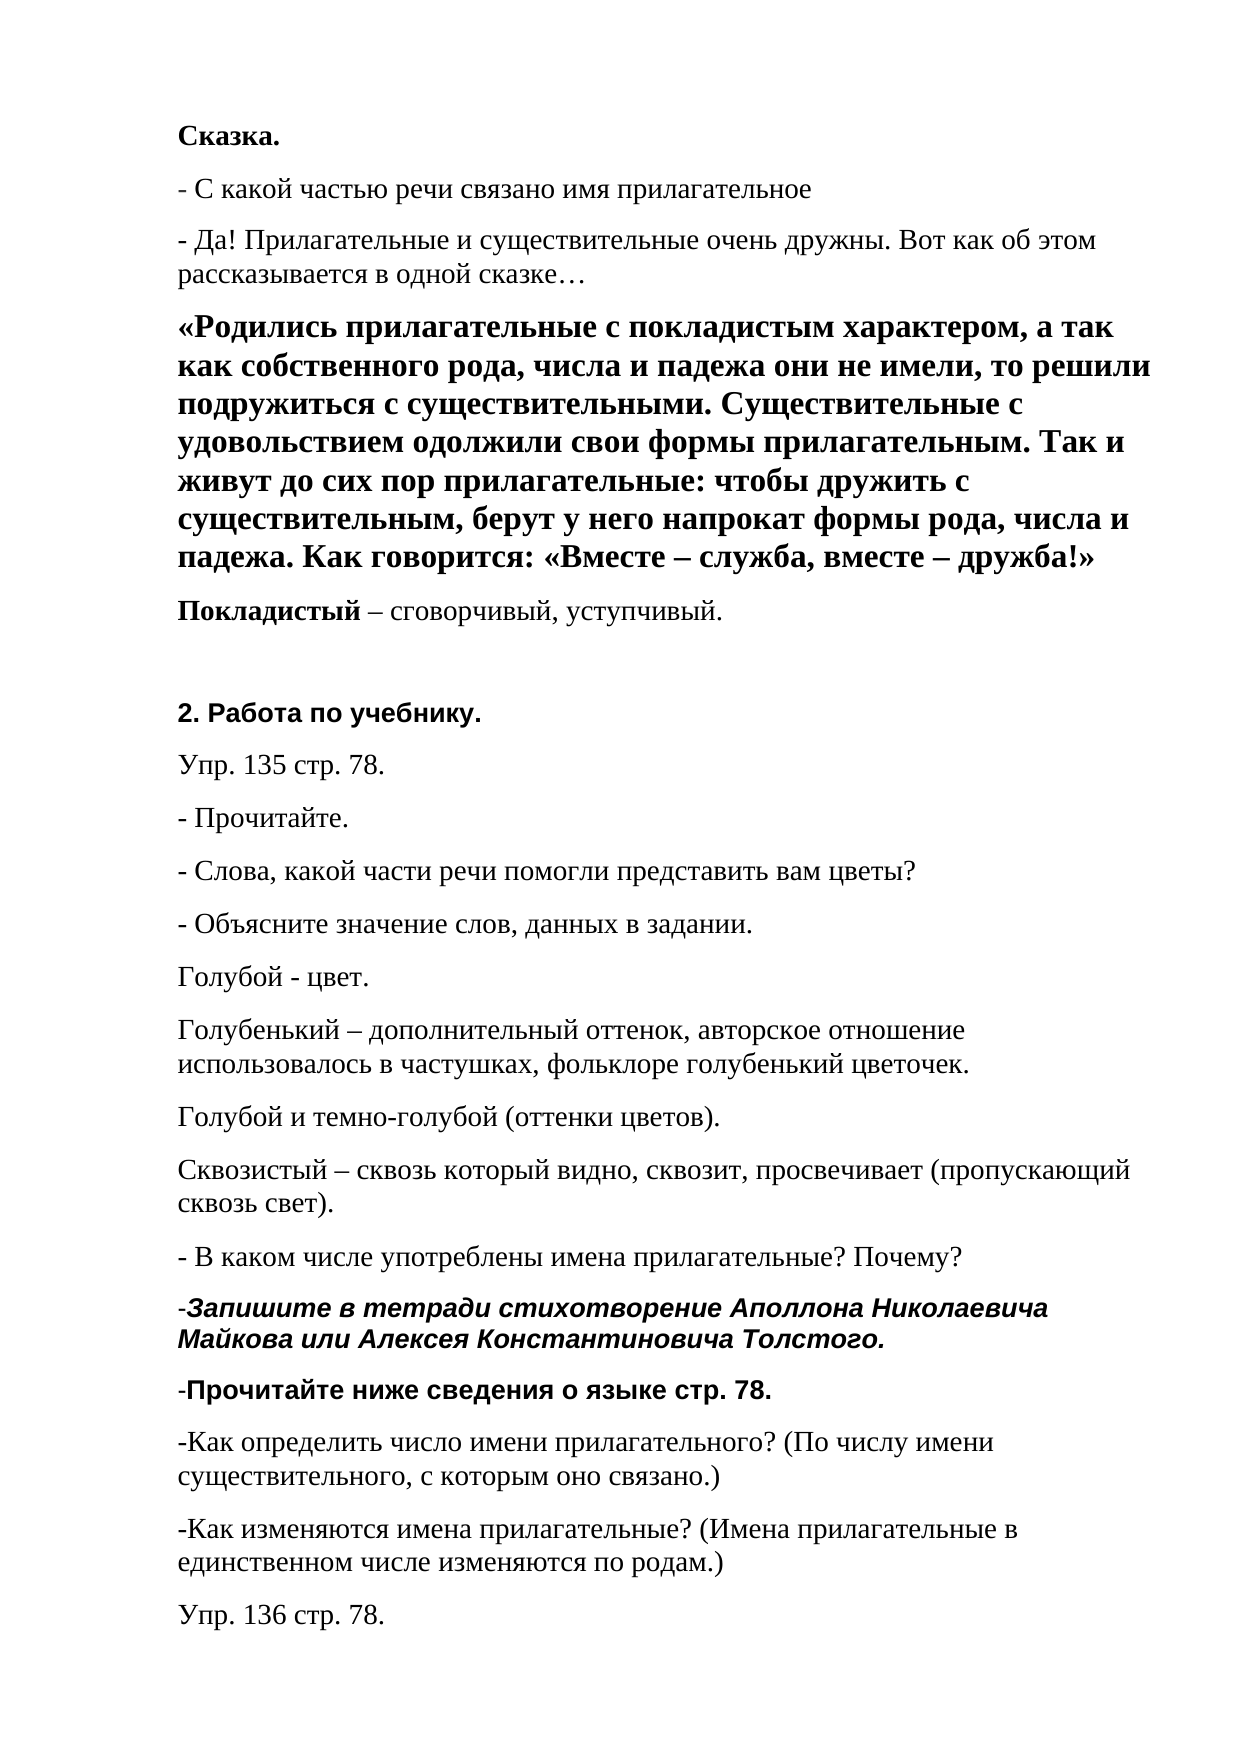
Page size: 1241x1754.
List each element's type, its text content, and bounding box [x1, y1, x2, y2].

text Голубой и темно-голубой (оттенки цветов). [177, 1099, 1152, 1133]
text -Как изменяются имена прилагательные? (Имена прилагательные в единственном числе изменяются по родам.) [177, 1511, 1152, 1578]
text -Как определить число имени прилагательного? (По числу имени существительного, с которым оно связано.) [177, 1424, 1152, 1491]
text Покладистый – сговорчивый, уступчивый. [177, 593, 1152, 626]
text Голубой - цвет. [177, 959, 1152, 993]
text - Слова, какой части речи помогли представить вам цветы? [177, 853, 1152, 887]
text 2. Работа по учебнику. [177, 697, 1152, 728]
text - Объясните значение слов, данных в задании. [177, 906, 1152, 940]
text Упр. 135 стр. 78. [177, 747, 1152, 781]
text - С какой частью речи связано имя прилагательное [177, 171, 1152, 205]
text -Запишите в тетради стихотворение Аполлона Николаевича Майкова или Алексея Константиновича Толстого. [177, 1292, 1152, 1354]
text Голубенький – дополнительный оттенок, авторское отношение использовалось в частушках, фольклоре голубенький цветочек. [177, 1012, 1152, 1079]
text -Прочитайте ниже сведения о языке стр. 78. [177, 1374, 1152, 1405]
text Сказка. [177, 118, 1152, 152]
text Упр. 136 стр. 78. [177, 1597, 1152, 1631]
text Сквозистый – сквозь который видно, сквозит, просвечивает (пропускающий сквозь свет). [177, 1152, 1152, 1219]
text «Родились прилагательные с покладистым характером, а так как собственного рода, числа и падежа они не имели, то решили подружиться с существительными. Существительные с удовольствием одолжили свои формы прилагательным. Так и живут до сих пор прилагательные: чтобы дружить с существительным, берут у него напрокат формы рода, числа и падежа. Как говорится: «Вместе – служба, вместе – дружба!» [177, 307, 1152, 575]
text - Прочитайте. [177, 800, 1152, 834]
text - В каком числе употреблены имена прилагательные? Почему? [177, 1239, 1152, 1272]
text - Да! Прилагательные и существительные очень дружны. Вот как об этом рассказывается в одной сказке… [177, 222, 1152, 289]
